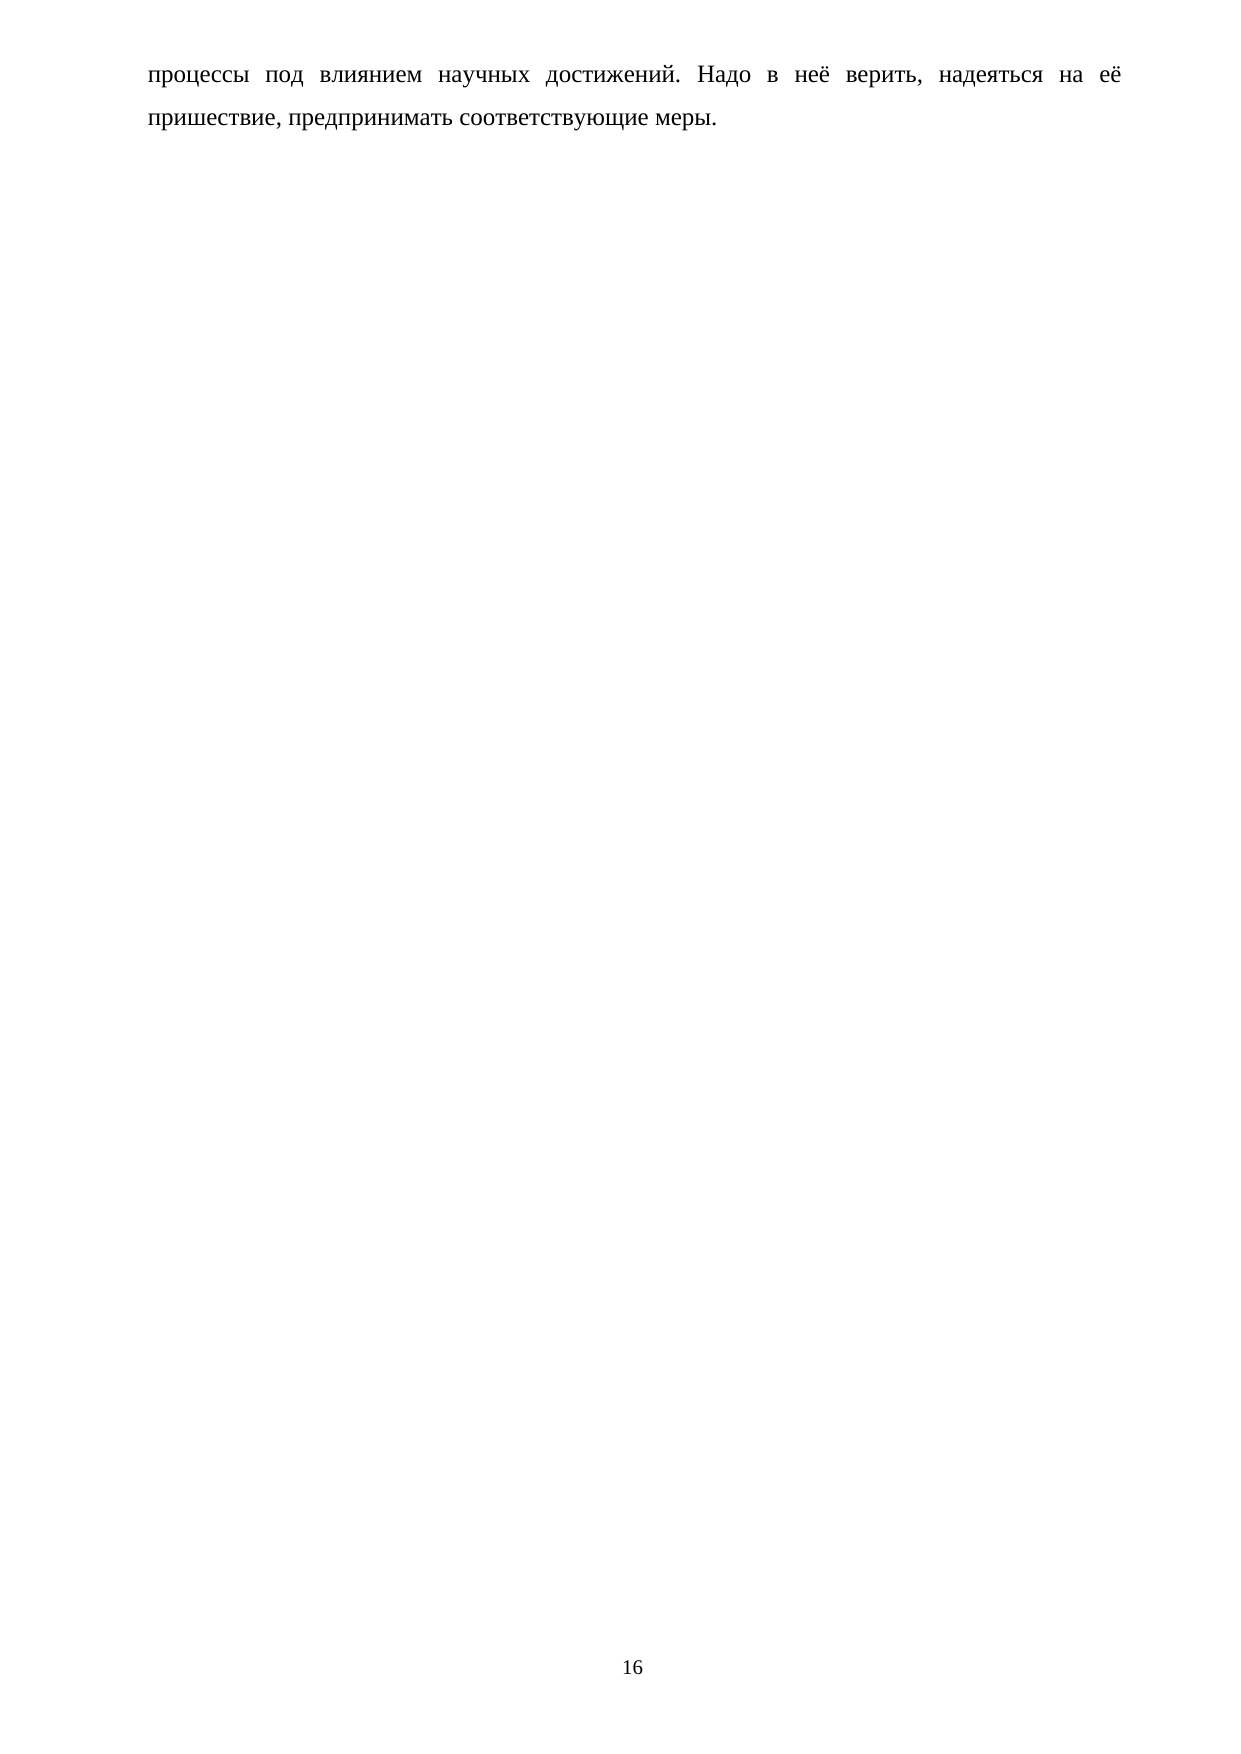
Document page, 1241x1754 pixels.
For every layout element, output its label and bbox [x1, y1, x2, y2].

text [148, 59, 1122, 131]
